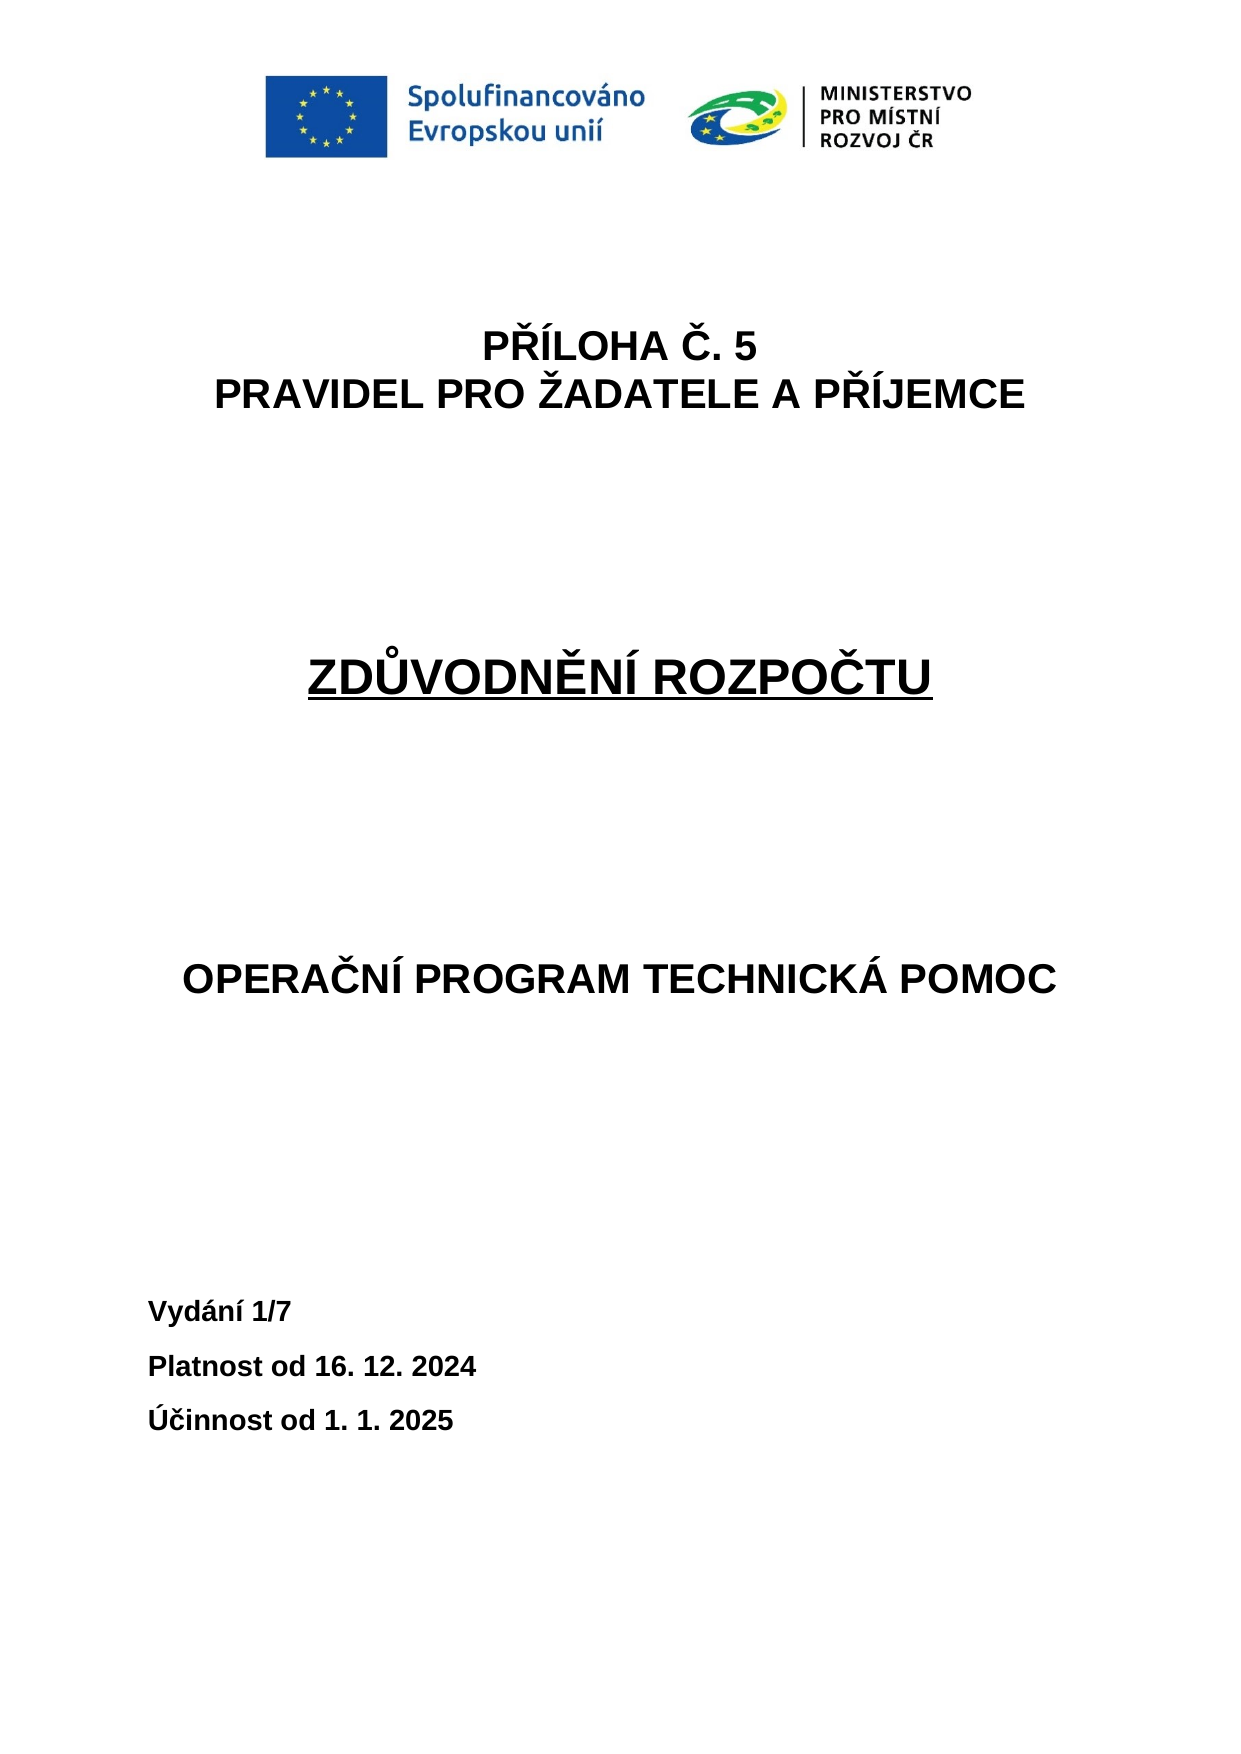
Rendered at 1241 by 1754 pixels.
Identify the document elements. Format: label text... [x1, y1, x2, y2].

text Operační program technická pomoc [148, 954, 1092, 1002]
text Pravidel pro žadatele A příjemce [148, 370, 1092, 418]
picture [263, 73, 977, 160]
text příloha č. 5 [148, 322, 1092, 370]
text Účinnost od 1. 1. 2025 [148, 1403, 1092, 1437]
text Platnost od 16. 12. 2024 [148, 1349, 1092, 1382]
text Zdůvodnění rozpočtu [148, 648, 1092, 705]
text Vydání 1/7 [148, 1294, 1092, 1328]
